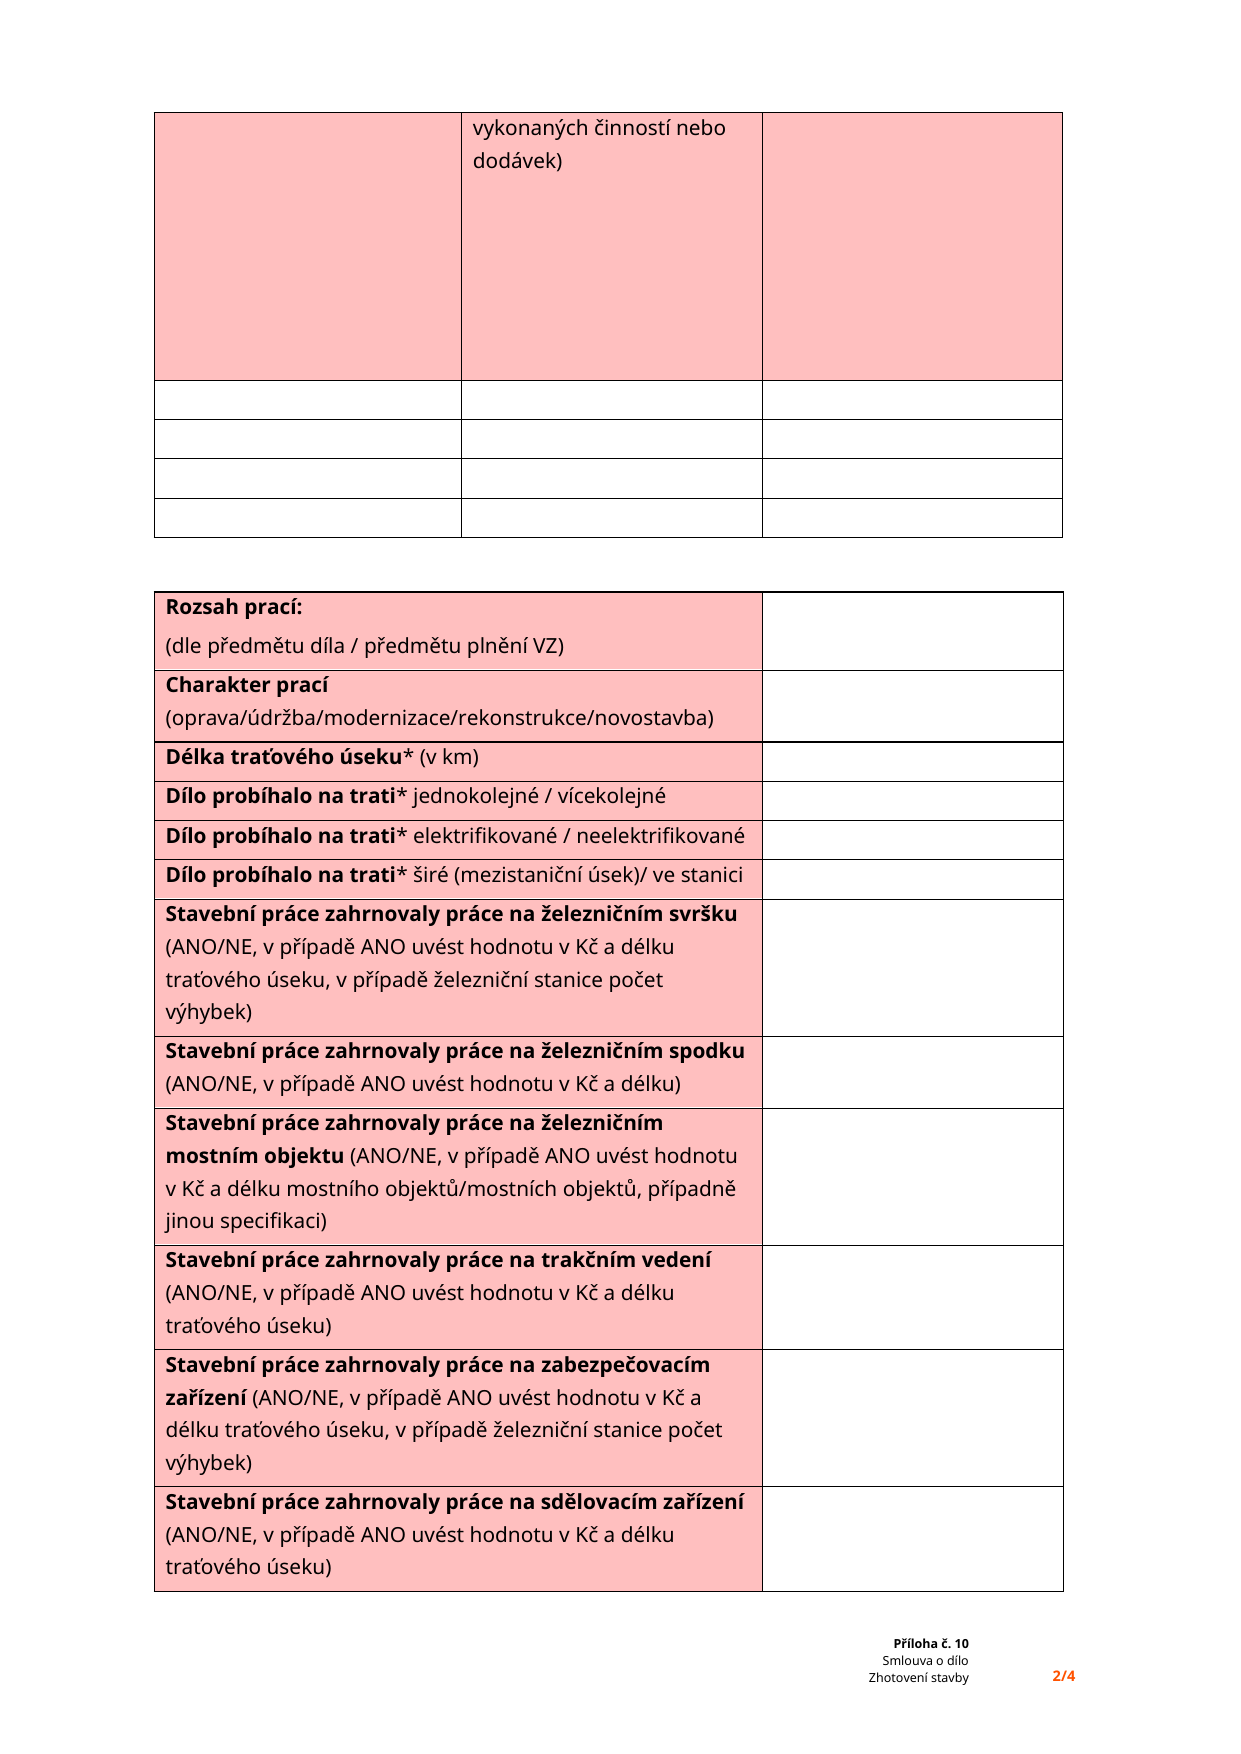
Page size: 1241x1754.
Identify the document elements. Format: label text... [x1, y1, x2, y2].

table_cell [763, 499, 1062, 537]
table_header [462, 113, 762, 380]
table_cell Stavební práce zahrnovaly práce na železničním mostním objektu (ANO/NE, v případě ANO uvést hodnotu v Kč a délku mostního objektů/mostních objektů, případně jinou specifikaci) [155, 1109, 762, 1244]
table_cell [763, 860, 1063, 898]
table_cell [155, 420, 461, 458]
table_cell Stavební práce zahrnovaly práce na zabezpečovacím zařízení (ANO/NE, v případě ANO uvést hodnotu v Kč a délku traťového úseku, v případě železniční stanice počet výhybek) [155, 1350, 762, 1486]
table_cell [763, 459, 1062, 498]
table_cell [155, 459, 461, 498]
table_cell [462, 381, 762, 419]
table_cell [763, 1037, 1063, 1107]
table_cell Dílo probíhalo na trati* jednokolejné / vícekolejné [155, 782, 762, 820]
table_cell [763, 900, 1063, 1036]
table_cell Délka traťového úseku* (v km) [155, 743, 762, 781]
table_cell [462, 420, 762, 458]
table_cell [462, 459, 762, 498]
table_header Rozsah prací: (dle předmětu díla / předmětu plnění VZ) [155, 593, 762, 669]
table_cell [763, 1487, 1063, 1591]
table_cell [155, 499, 461, 537]
table_cell Stavební práce zahrnovaly práce na železničním svršku (ANO/NE, v případě ANO uvést hodnotu v Kč a délku traťového úseku, v případě železniční stanice počet výhybek) [155, 900, 762, 1036]
table_cell [763, 821, 1063, 859]
table_header [763, 593, 1063, 669]
table_cell Stavební práce zahrnovaly práce na sdělovacím zařízení (ANO/NE, v případě ANO uvést hodnotu v Kč a délku traťového úseku) [155, 1487, 762, 1591]
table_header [155, 113, 461, 380]
table_cell [763, 743, 1063, 781]
table_cell Stavební práce zahrnovaly práce na trakčním vedení (ANO/NE, v případě ANO uvést hodnotu v Kč a délku traťového úseku) [155, 1246, 762, 1349]
table_cell [763, 1109, 1063, 1244]
table_cell [155, 381, 461, 419]
table_cell [763, 1350, 1063, 1486]
table_cell [763, 420, 1062, 458]
table_cell [763, 381, 1062, 419]
table_cell [763, 671, 1063, 741]
table_cell [763, 782, 1063, 820]
table_cell Stavební práce zahrnovaly práce na železničním spodku (ANO/NE, v případě ANO uvést hodnotu v Kč a délku) [155, 1037, 762, 1107]
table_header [763, 113, 1062, 380]
table_cell Dílo probíhalo na trati* širé (mezistaniční úsek)/ ve stanici [155, 860, 762, 898]
table_cell [763, 1246, 1063, 1349]
table_cell Dílo probíhalo na trati* elektrifikované / neelektrifikované [155, 821, 762, 859]
table_cell Charakter prací (oprava/údržba/modernizace/rekonstrukce/novostavba) [155, 671, 762, 741]
table_cell [462, 499, 762, 537]
